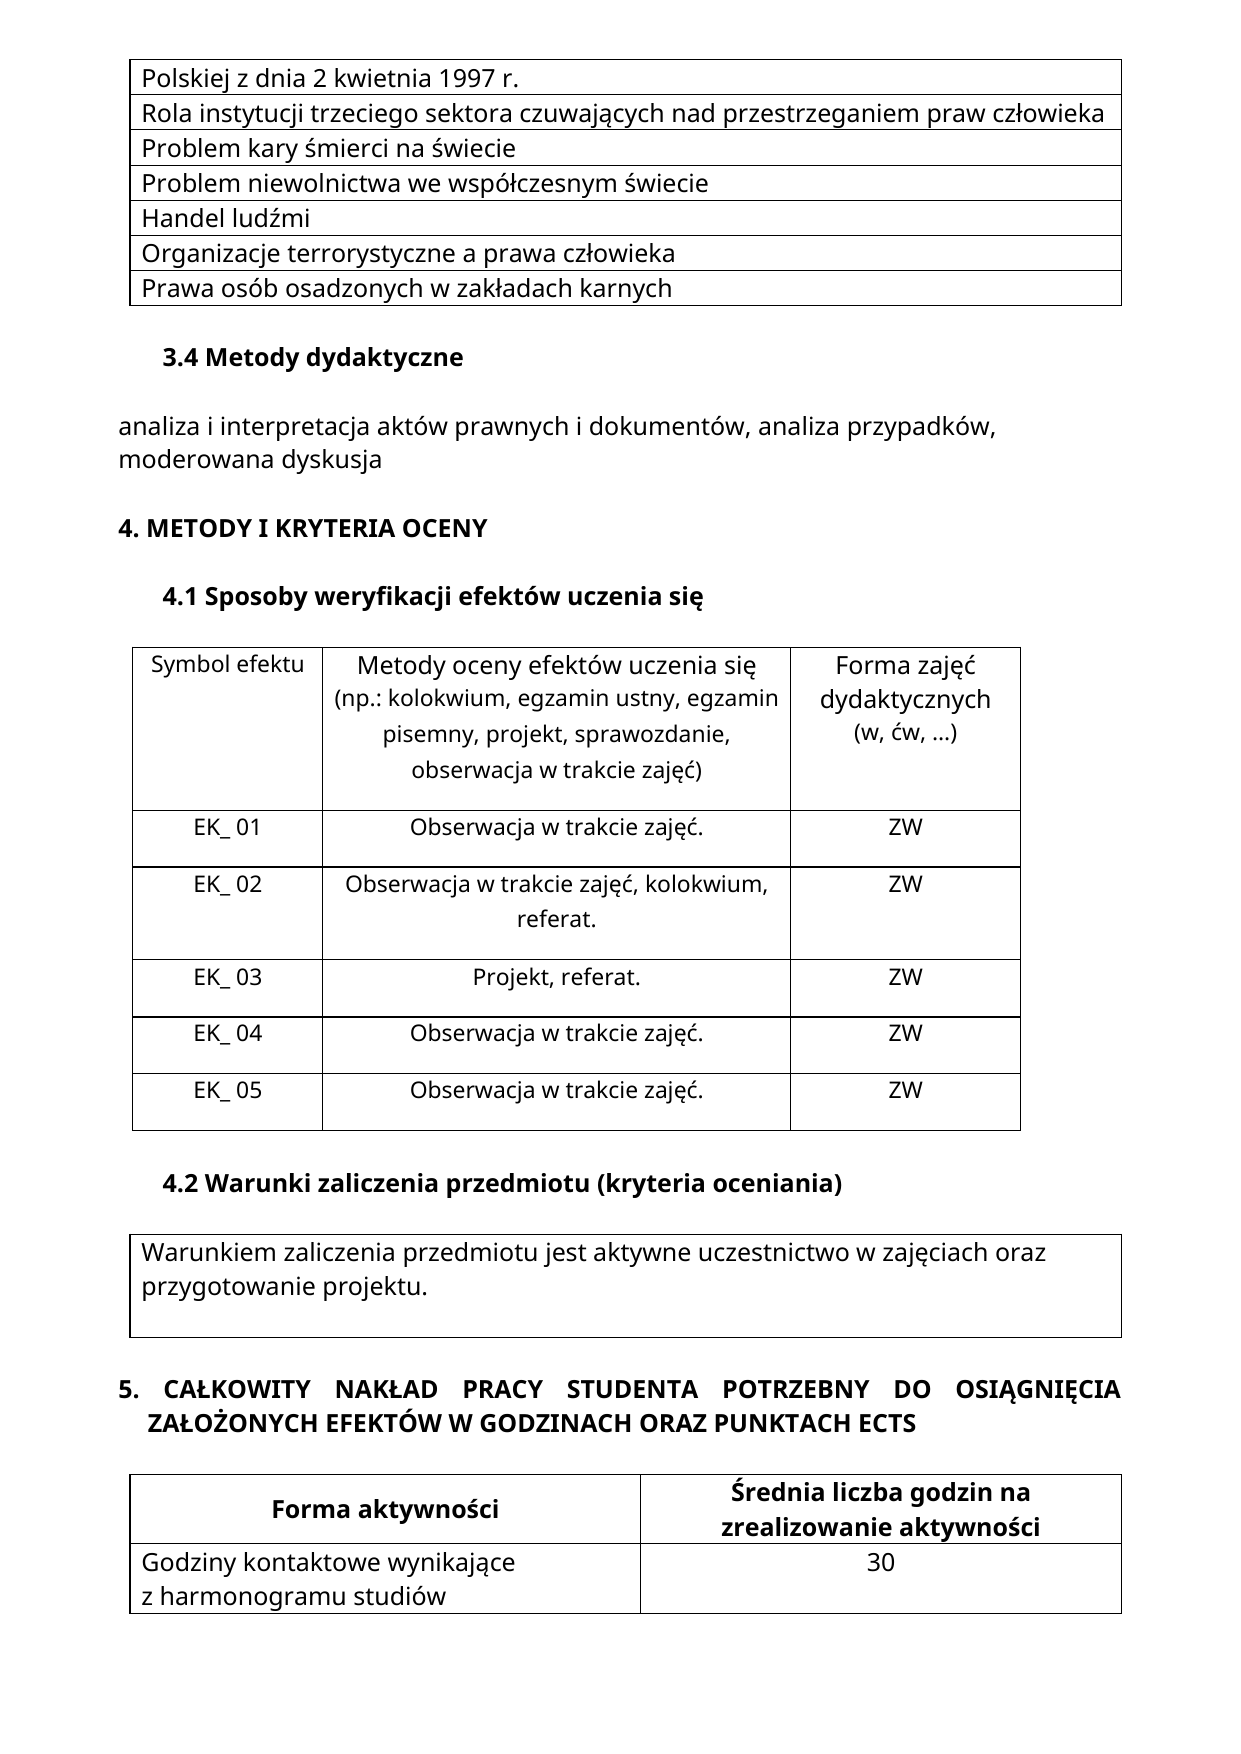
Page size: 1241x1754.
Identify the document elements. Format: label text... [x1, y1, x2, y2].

table_cell Rola instytucji trzeciego sektora czuwających nad przestrzeganiem praw człowieka [131, 95, 1121, 129]
table_cell ZW [791, 1074, 1020, 1130]
table_cell EK_ 02 [133, 868, 322, 959]
table_cell 30 [641, 1544, 1121, 1612]
table_cell Problem niewolnictwa we współczesnym świecie [131, 166, 1121, 199]
table_header Średnia liczba godzin na zrealizowanie aktywności [641, 1475, 1121, 1543]
table_cell Godziny kontaktowe wynikające z harmonogramu studiów [131, 1544, 640, 1612]
table_cell EK_ 04 [133, 1018, 322, 1073]
text analiza i interpretacja aktów prawnych i dokumentów, analiza przypadków, moderowana dyskusja [118, 408, 1122, 476]
table_cell Handel ludźmi [131, 201, 1121, 235]
text 3.4 Metody dydaktyczne [162, 340, 1122, 374]
table_header Forma zajęć dydaktycznych (w, ćw, …) [791, 648, 1020, 809]
table_cell EK_ 03 [133, 960, 322, 1016]
table_cell Prawa osób osadzonych w zakładach karnych [131, 271, 1121, 305]
table_cell EK_ 05 [133, 1074, 322, 1130]
table_header Warunkiem zaliczenia przedmiotu jest aktywne uczestnictwo w zajęciach oraz przygotowanie projektu. [131, 1235, 1121, 1337]
table_cell ZW [791, 960, 1020, 1016]
table_cell ZW [791, 811, 1020, 866]
table_cell ZW [791, 1018, 1020, 1073]
table_header Forma aktywności [131, 1475, 640, 1543]
table_cell EK_ 01 [133, 811, 322, 866]
table_cell Obserwacja w trakcie zajęć. [323, 811, 790, 866]
table_header Symbol efektu [133, 648, 322, 809]
text 4. METODY I KRYTERIA OCENY [118, 510, 1122, 544]
text 5. CAŁKOWITY NAKŁAD PRACY STUDENTA POTRZEBNY DO OSIĄGNIĘCIA ZAŁOŻONYCH EFEKTÓW W GODZINACH ORAZ PUNKTACH ECTS [118, 1372, 1122, 1440]
table_header Metody oceny efektów uczenia się (np.: kolokwium, egzamin ustny, egzamin pisemny, projekt, sprawozdanie, obserwacja w trakcie zajęć) [323, 648, 790, 809]
table_cell Obserwacja w trakcie zajęć, kolokwium, referat. [323, 868, 790, 959]
table_cell Obserwacja w trakcie zajęć. [323, 1018, 790, 1073]
table_cell Projekt, referat. [323, 960, 790, 1016]
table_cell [131, 60, 1121, 94]
table_cell Organizacje terrorystyczne a prawa człowieka [131, 236, 1121, 270]
text 4.1 Sposoby weryfikacji efektów uczenia się [162, 578, 1122, 612]
table_cell ZW [791, 868, 1020, 959]
table_cell Obserwacja w trakcie zajęć. [323, 1074, 790, 1130]
text 4.2 Warunki zaliczenia przedmiotu (kryteria oceniania) [162, 1165, 1122, 1199]
table_cell Problem kary śmierci na świecie [131, 130, 1121, 164]
